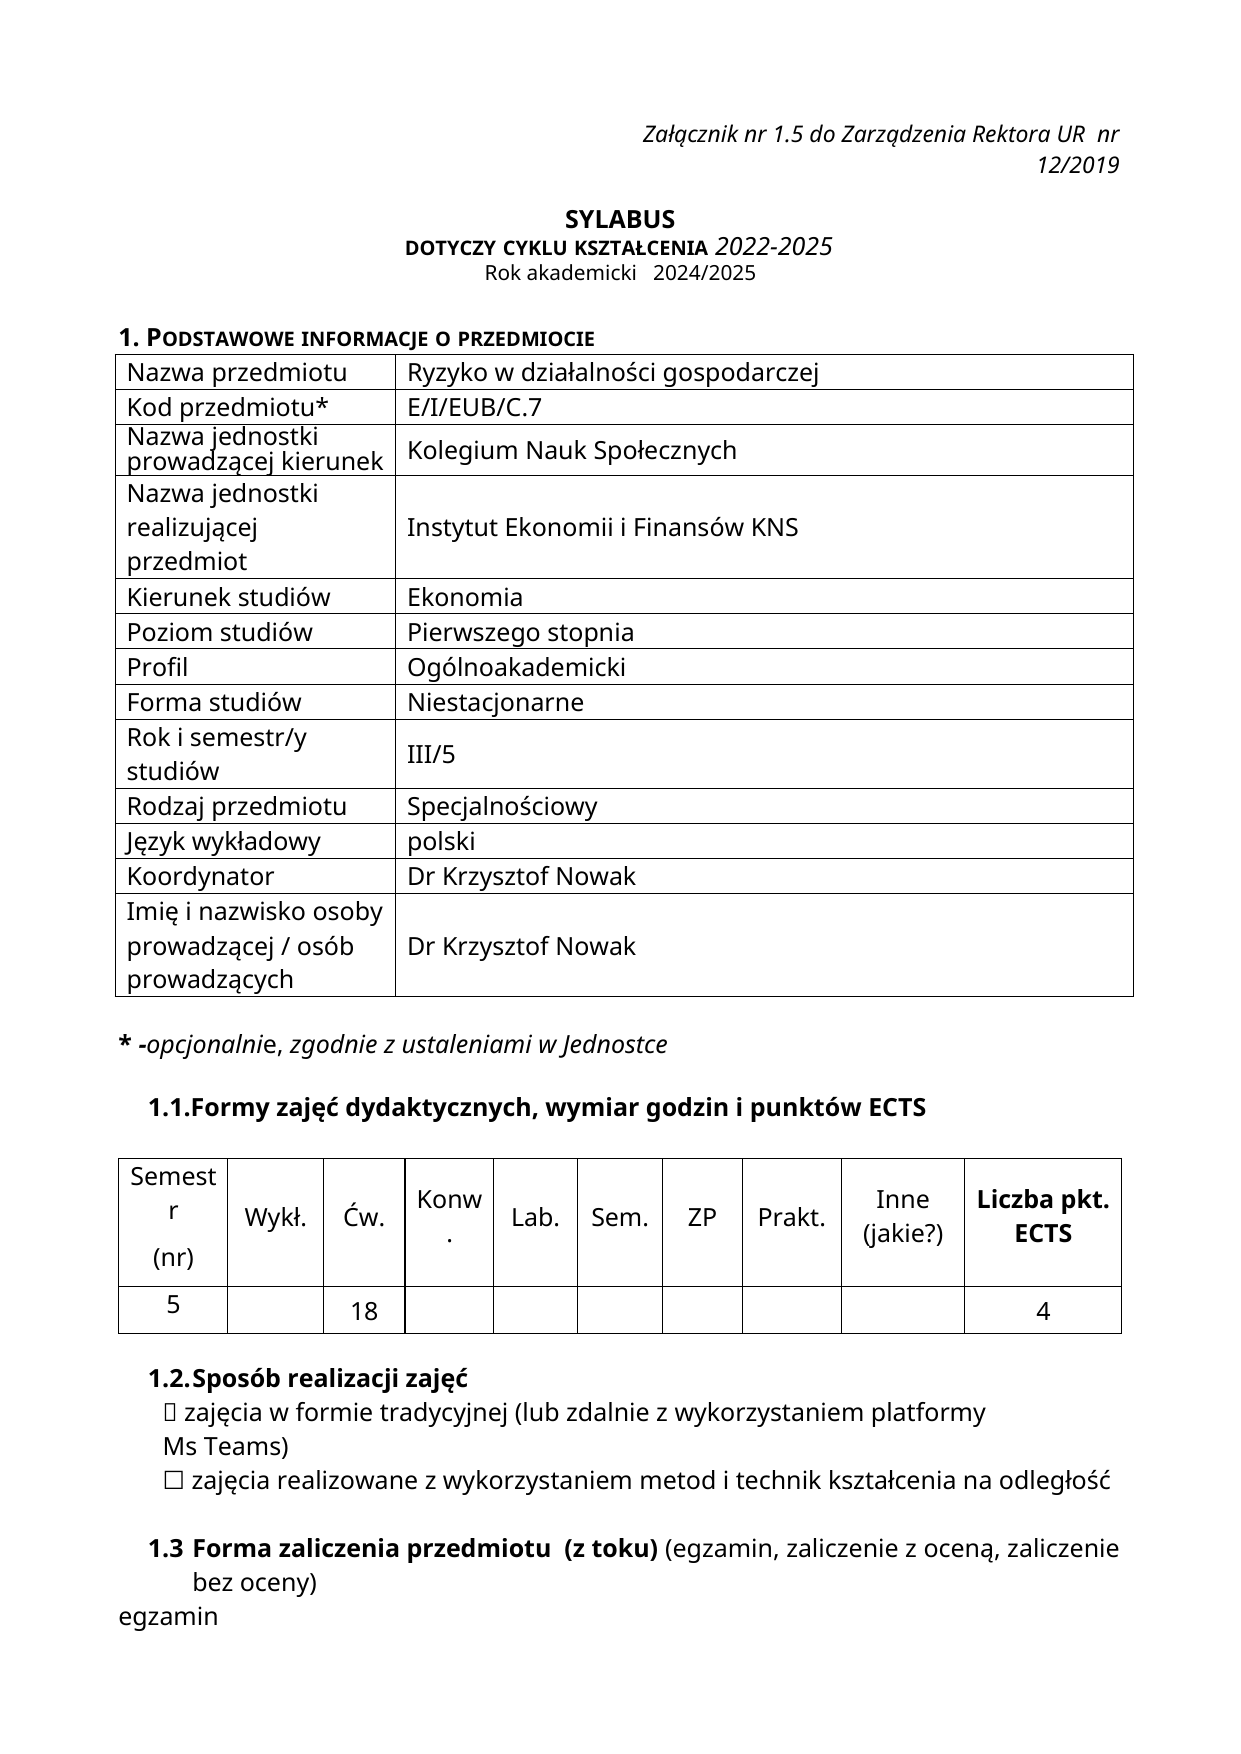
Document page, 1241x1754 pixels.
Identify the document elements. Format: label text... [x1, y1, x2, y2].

table_header Liczba pkt. ECTS [965, 1159, 1121, 1286]
text egzamin [118, 1599, 1122, 1633]
table_cell Kierunek studiów [116, 579, 395, 613]
table_cell [663, 1287, 742, 1333]
table_header Ryzyko w działalności gospodarczej [396, 355, 1133, 389]
table_header Ćw. [324, 1159, 404, 1286]
text 1.3 Forma zaliczenia przedmiotu (z toku) (egzamin, zaliczenie z oceną, zaliczenie bez oceny) [148, 1531, 1122, 1599]
text ☐ zajęcia realizowane z wykorzystaniem metod i technik kształcenia na odległość [162, 1463, 1122, 1497]
table_cell Rok i semestr/y studiów [116, 720, 395, 788]
table_header Sem. [578, 1159, 662, 1286]
table_header Lab. [494, 1159, 577, 1286]
text 1.1.Formy zajęć dydaktycznych, wymiar godzin i punktów ECTS [148, 1090, 1122, 1124]
text Rok akademicki 2024/2025 [118, 261, 1122, 286]
table_header Wykł. [228, 1159, 323, 1286]
table_cell E/I/EUB/C.7 [396, 390, 1133, 424]
text  zajęcia w formie tradycyjnej (lub zdalnie z wykorzystaniem platformy Ms Teams) [162, 1395, 1122, 1463]
table_cell [228, 1287, 323, 1333]
text dotyczy cyklu kształcenia 2022-2025 [118, 236, 1122, 261]
table_header Nazwa przedmiotu [116, 355, 395, 389]
table_cell Poziom studiów [116, 614, 395, 648]
table_cell 5 [119, 1287, 227, 1333]
table_cell Kolegium Nauk Społecznych [396, 425, 1133, 475]
table_cell [578, 1287, 662, 1333]
table_cell Nazwa jednostki prowadzącej kierunek [116, 425, 395, 475]
table_cell Rodzaj przedmiotu [116, 789, 395, 823]
table_cell [494, 1287, 577, 1333]
table_cell Nazwa jednostki realizującej przedmiot [116, 476, 395, 578]
text SYLABUS [118, 201, 1122, 236]
table_cell 4 [965, 1287, 1121, 1333]
table_header Prakt. [743, 1159, 841, 1286]
table_cell Niestacjonarne [396, 685, 1133, 718]
table_cell Koordynator [116, 859, 395, 893]
table_cell polski [396, 824, 1133, 858]
table_cell 18 [324, 1287, 404, 1333]
table_cell III/5 [396, 720, 1133, 788]
table_header ZP [663, 1159, 742, 1286]
table_cell [842, 1287, 964, 1333]
table_cell Dr Krzysztof Nowak [396, 894, 1133, 996]
table_cell [743, 1287, 841, 1333]
table_header Semestr (nr) [119, 1159, 227, 1286]
table_header Inne (jakie?) [842, 1159, 964, 1286]
table_cell Kod przedmiotu* [116, 390, 395, 424]
text 1.2. Sposób realizacji zajęć [148, 1361, 1122, 1395]
table_cell Instytut Ekonomii i Finansów KNS [396, 476, 1133, 578]
table_cell Dr Krzysztof Nowak [396, 859, 1133, 893]
table_cell [406, 1287, 493, 1333]
text 1. Podstawowe informacje o przedmiocie [118, 319, 1122, 354]
table_cell Pierwszego stopnia [396, 614, 1133, 648]
table_cell Specjalnościowy [396, 789, 1133, 823]
table_cell Profil [116, 649, 395, 683]
table_cell Język wykładowy [116, 824, 395, 858]
text * -opcjonalnie, zgodnie z ustaleniami w Jednostce [118, 1026, 1122, 1061]
table_cell Ogólnoakademicki [396, 649, 1133, 683]
table_cell Ekonomia [396, 579, 1133, 613]
table_header Konw. [406, 1159, 493, 1286]
table_cell Forma studiów [116, 685, 395, 718]
text Załącznik nr 1.5 do Zarządzenia Rektora UR nr 12/2019 [118, 118, 1122, 181]
table_cell Imię i nazwisko osoby prowadzącej / osób prowadzących [116, 894, 395, 996]
